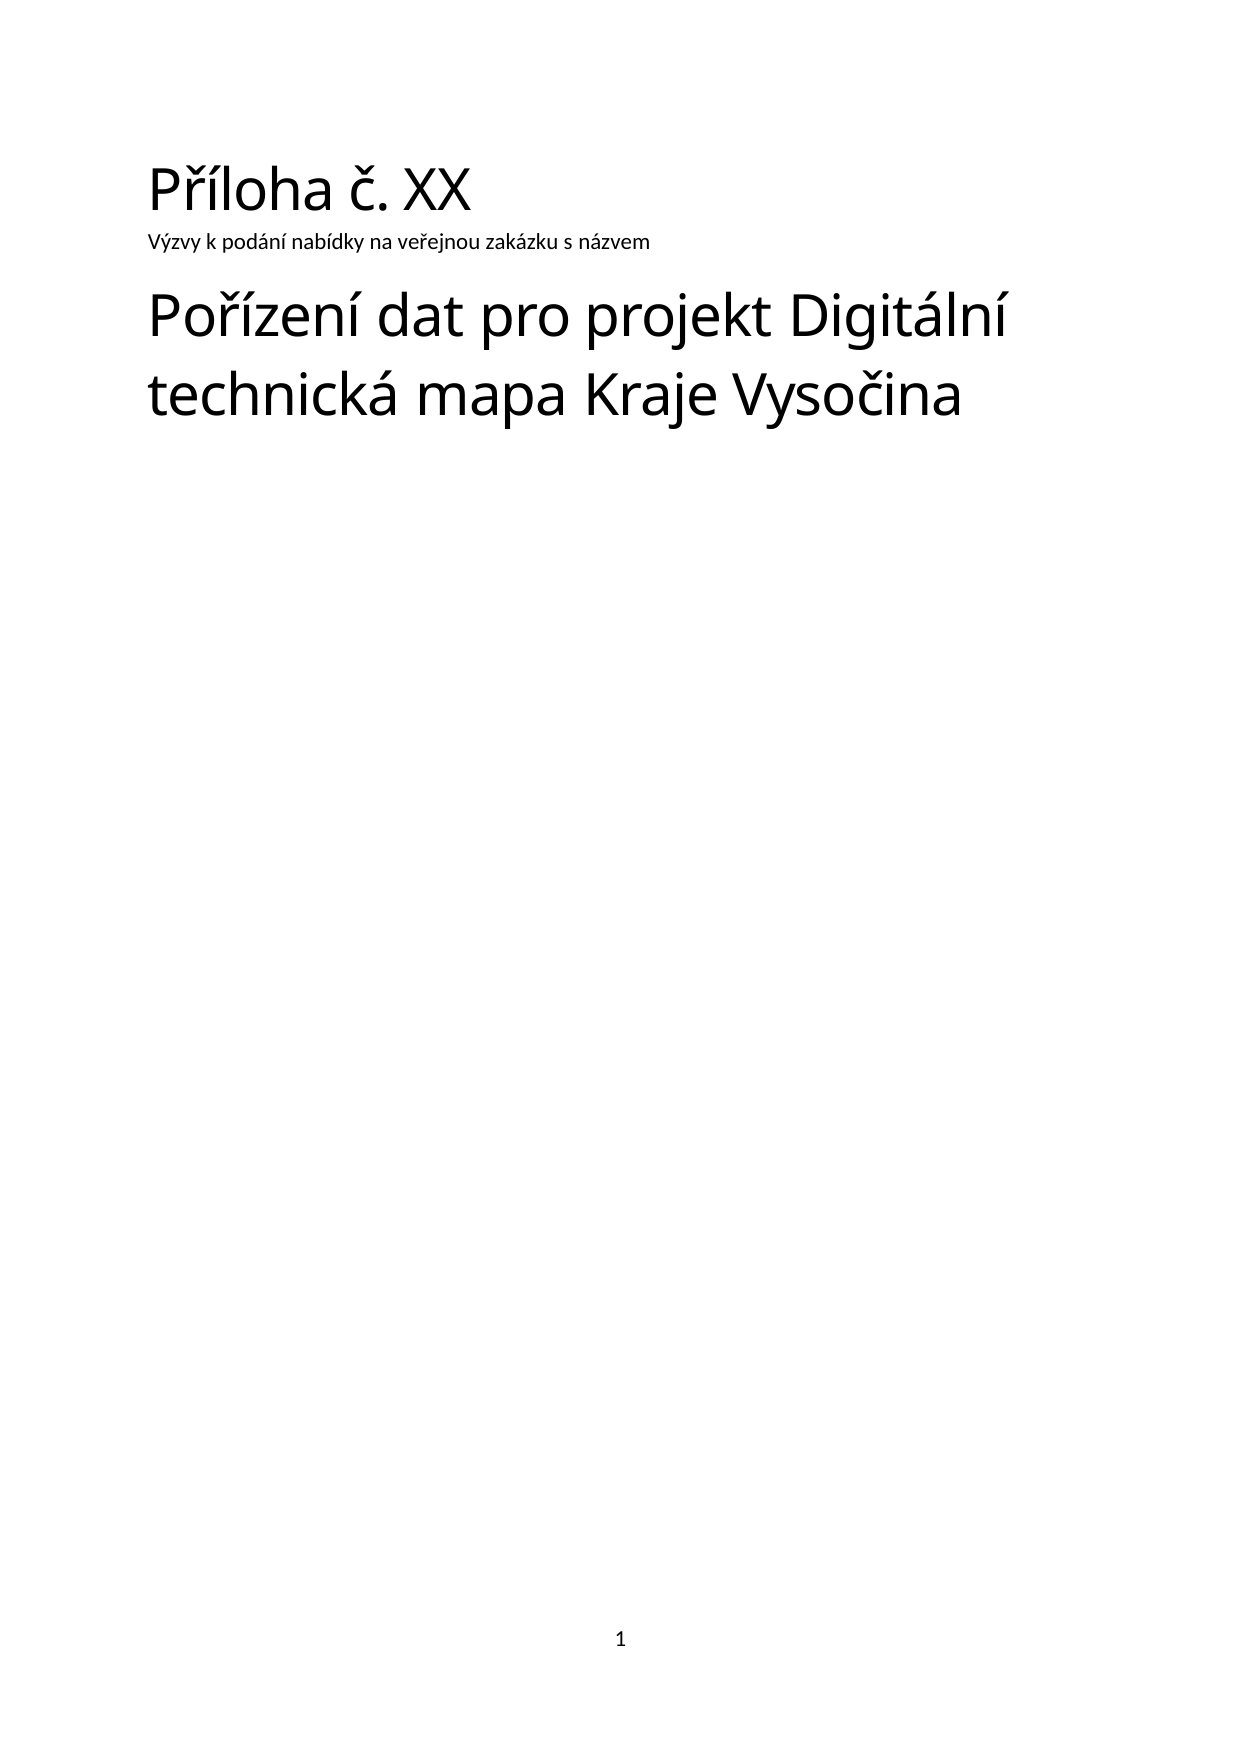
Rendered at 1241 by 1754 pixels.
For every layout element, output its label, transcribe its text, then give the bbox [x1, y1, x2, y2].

text Výzvy k podání nabídky na veřejnou zakázku s názvem [148, 227, 1093, 255]
title Příloha č. XX [148, 148, 1093, 227]
title Pořízení dat pro projekt Digitální technická mapa Kraje Vysočina [148, 274, 1093, 433]
